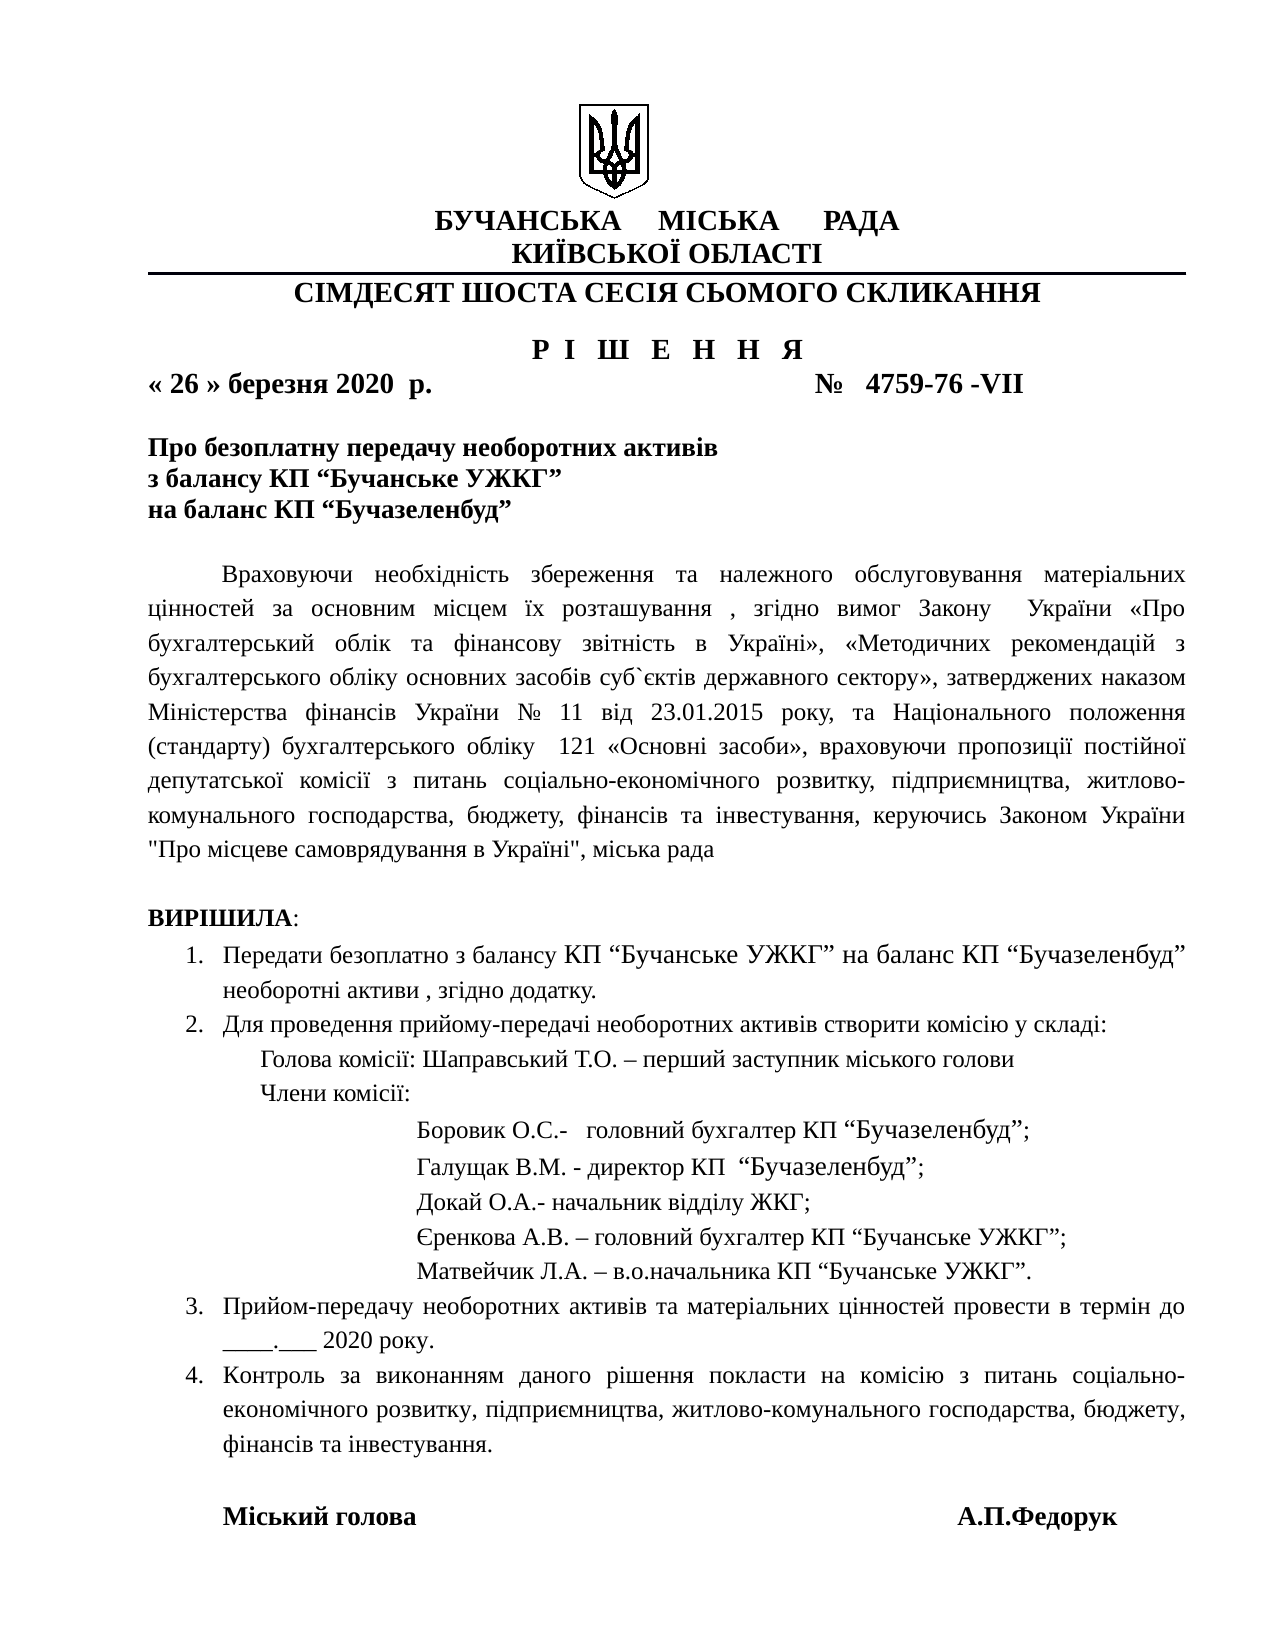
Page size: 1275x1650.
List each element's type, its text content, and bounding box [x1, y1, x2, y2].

text Докай О.А.- начальник відділу ЖКГ; [148, 1187, 1186, 1216]
text Міський голова А.П.Федорук [223, 1500, 1186, 1532]
list Передати безоплатно з балансу КП “Бучанське УЖКГ” на баланс КП “Бучазеленбуд” необоротні активи , згідно додатку. [185, 938, 1186, 1003]
text з балансу КП “Бучанське УЖКГ” [148, 462, 1186, 493]
text ВИРІШИЛА: [148, 903, 1186, 932]
subtitle КИЇВСЬКОЇ ОБЛАСТІ [148, 236, 1186, 272]
text Голова комісії: Шаправський Т.О. – перший заступник міського голови [185, 1044, 1186, 1072]
text СІМДЕСЯТ ШОСТА СЕСІЯ СЬОМОГО СКЛИКАННЯ [148, 275, 1186, 308]
text на баланс КП “Бучазеленбуд” [148, 493, 1186, 524]
list Контроль за виконанням даного рішення покласти на комісію з питань соціально-економічного розвитку, підприємництва, житлово-комунального господарства, бюджету, фінансів та інвестування. [185, 1360, 1186, 1457]
text БУЧАНСЬКА МІСЬКА РАДА [148, 203, 1186, 236]
text Єренкова А.В. – головний бухгалтер КП “Бучанське УЖКГ”; [148, 1222, 1186, 1251]
text Боровик О.С.- головний бухгалтер КП “Бучазеленбуд”; [148, 1113, 1186, 1144]
text Матвейчик Л.А. – в.о.начальника КП “Бучанське УЖКГ”. [148, 1256, 1186, 1285]
text Враховуючи необхідність збереження та належного обслуговування матеріальних цінностей за основним місцем їх розташування , згідно вимог Закону України «Про бухгалтерський облік та фінансову звітність в Україні», «Методичних рекомендацій з бухгалтерського обліку основних засобів суб`єктів державного сектору», затверджених наказом Міністерства фінансів України № 11 від 23.01.2015 року, та Національного положення (стандарту) бухгалтерського обліку 121 «Основні засоби», враховуючи пропозиції постійної депутатської комісії з питань соціально-економічного розвитку, підприємництва, житлово-комунального господарства, бюджету, фінансів та інвестування, керуючись Законом України "Про місцеве самоврядування в Україні", міська рада [148, 559, 1186, 863]
text Галущак В.М. - директор КП “Бучазеленбуд”; [148, 1150, 1186, 1181]
list Для проведення прийому-передачі необоротних активів створити комісію у складі: [185, 1009, 1186, 1038]
list Прийом-передачу необоротних активів та матеріальних цінностей провести в термін до ____.___ 2020 року. [185, 1291, 1186, 1354]
text Члени комісії: [148, 1078, 1186, 1107]
subtitle « 26 » березня 2020 р. № 4759-76 -VІІ [970, 366, 1186, 399]
text Про безоплатну передачу необоротних активів [148, 431, 1186, 462]
subtitle Р І Ш Е Н Н Я [148, 332, 1186, 366]
subtitle « 26 » березня 2020 р. № 4759-76 -VІІ [148, 366, 963, 399]
